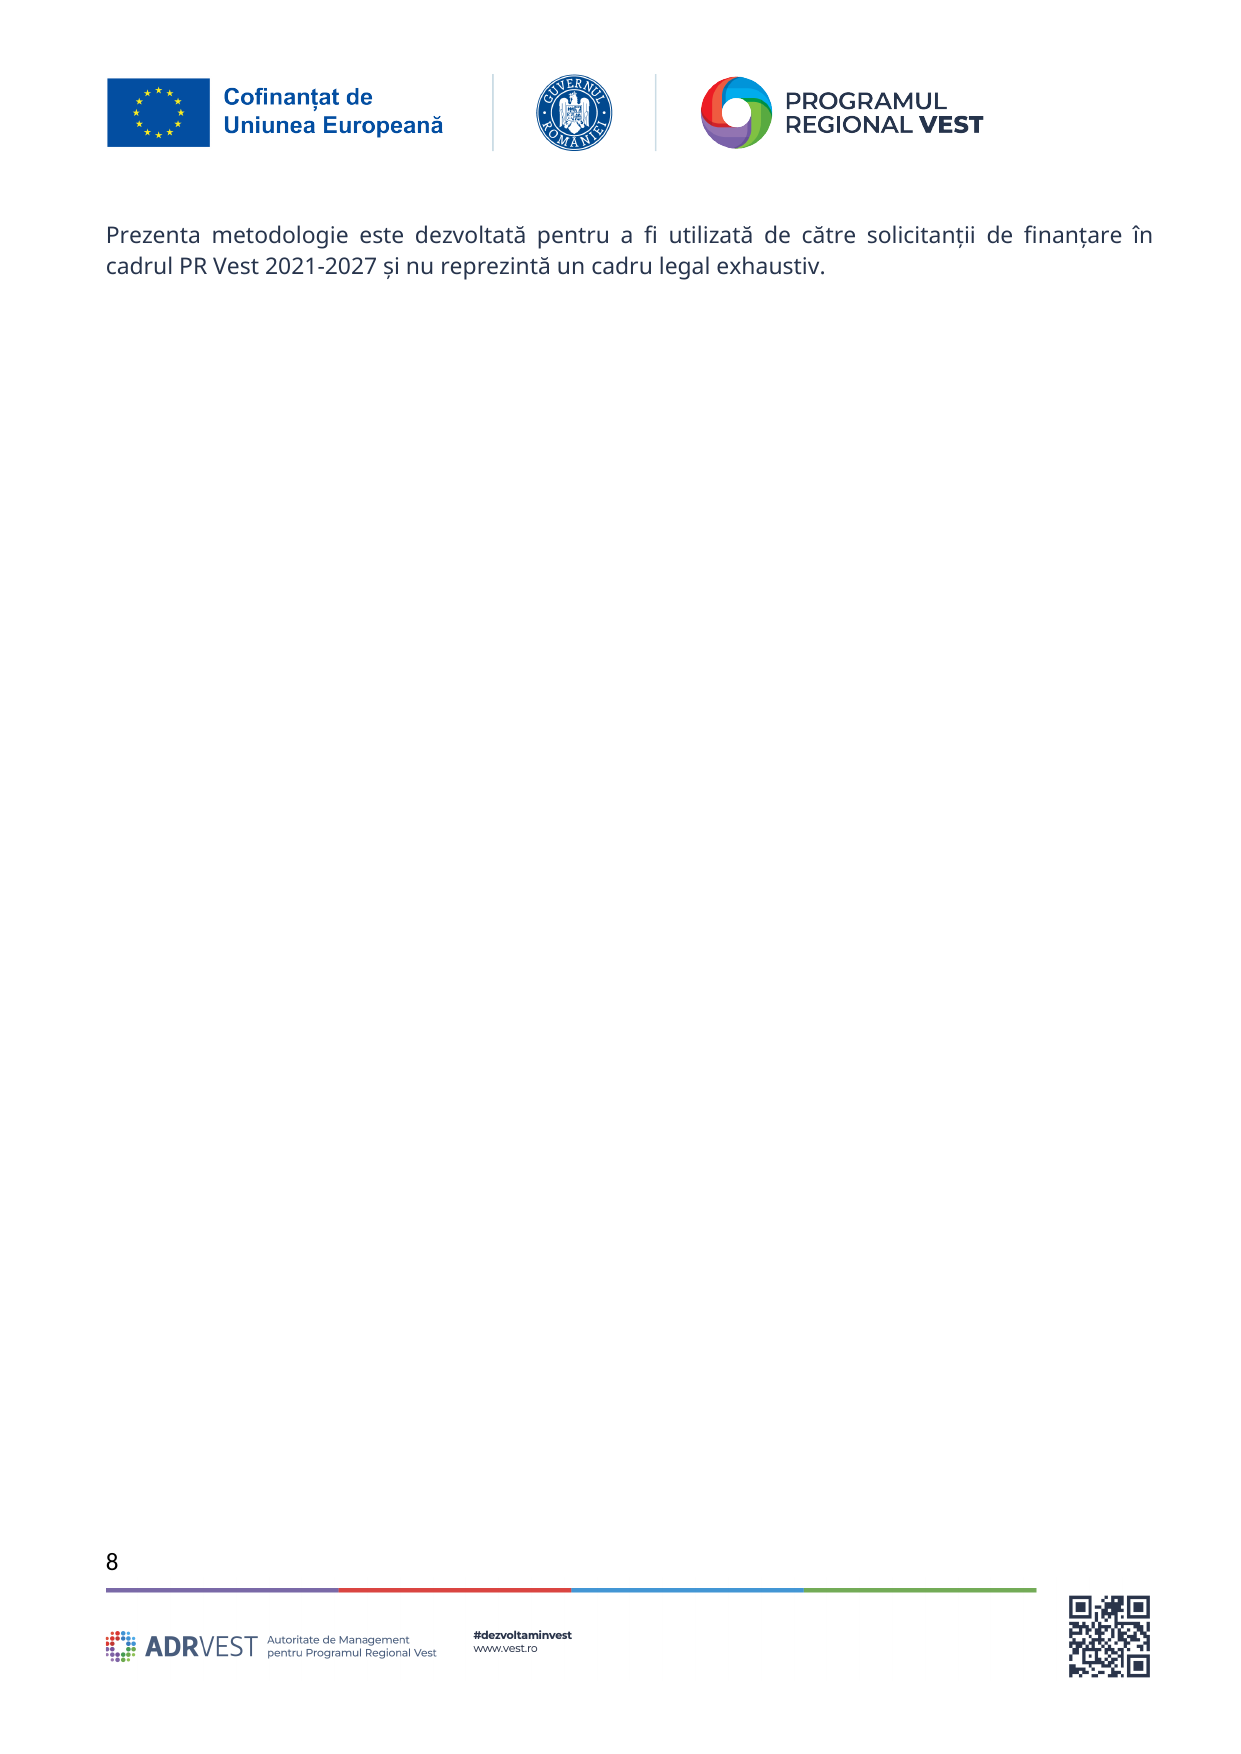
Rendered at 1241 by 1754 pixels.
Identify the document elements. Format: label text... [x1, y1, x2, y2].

picture [105, 1577, 1154, 1681]
text Prezenta metodologie este dezvoltată pentru a fi utilizată de către solicitanții de finanțare în cadrul PR Vest 2021-2027 și nu reprezintă un cadru legal exhaustiv. [106, 218, 1154, 281]
picture [105, 73, 984, 152]
